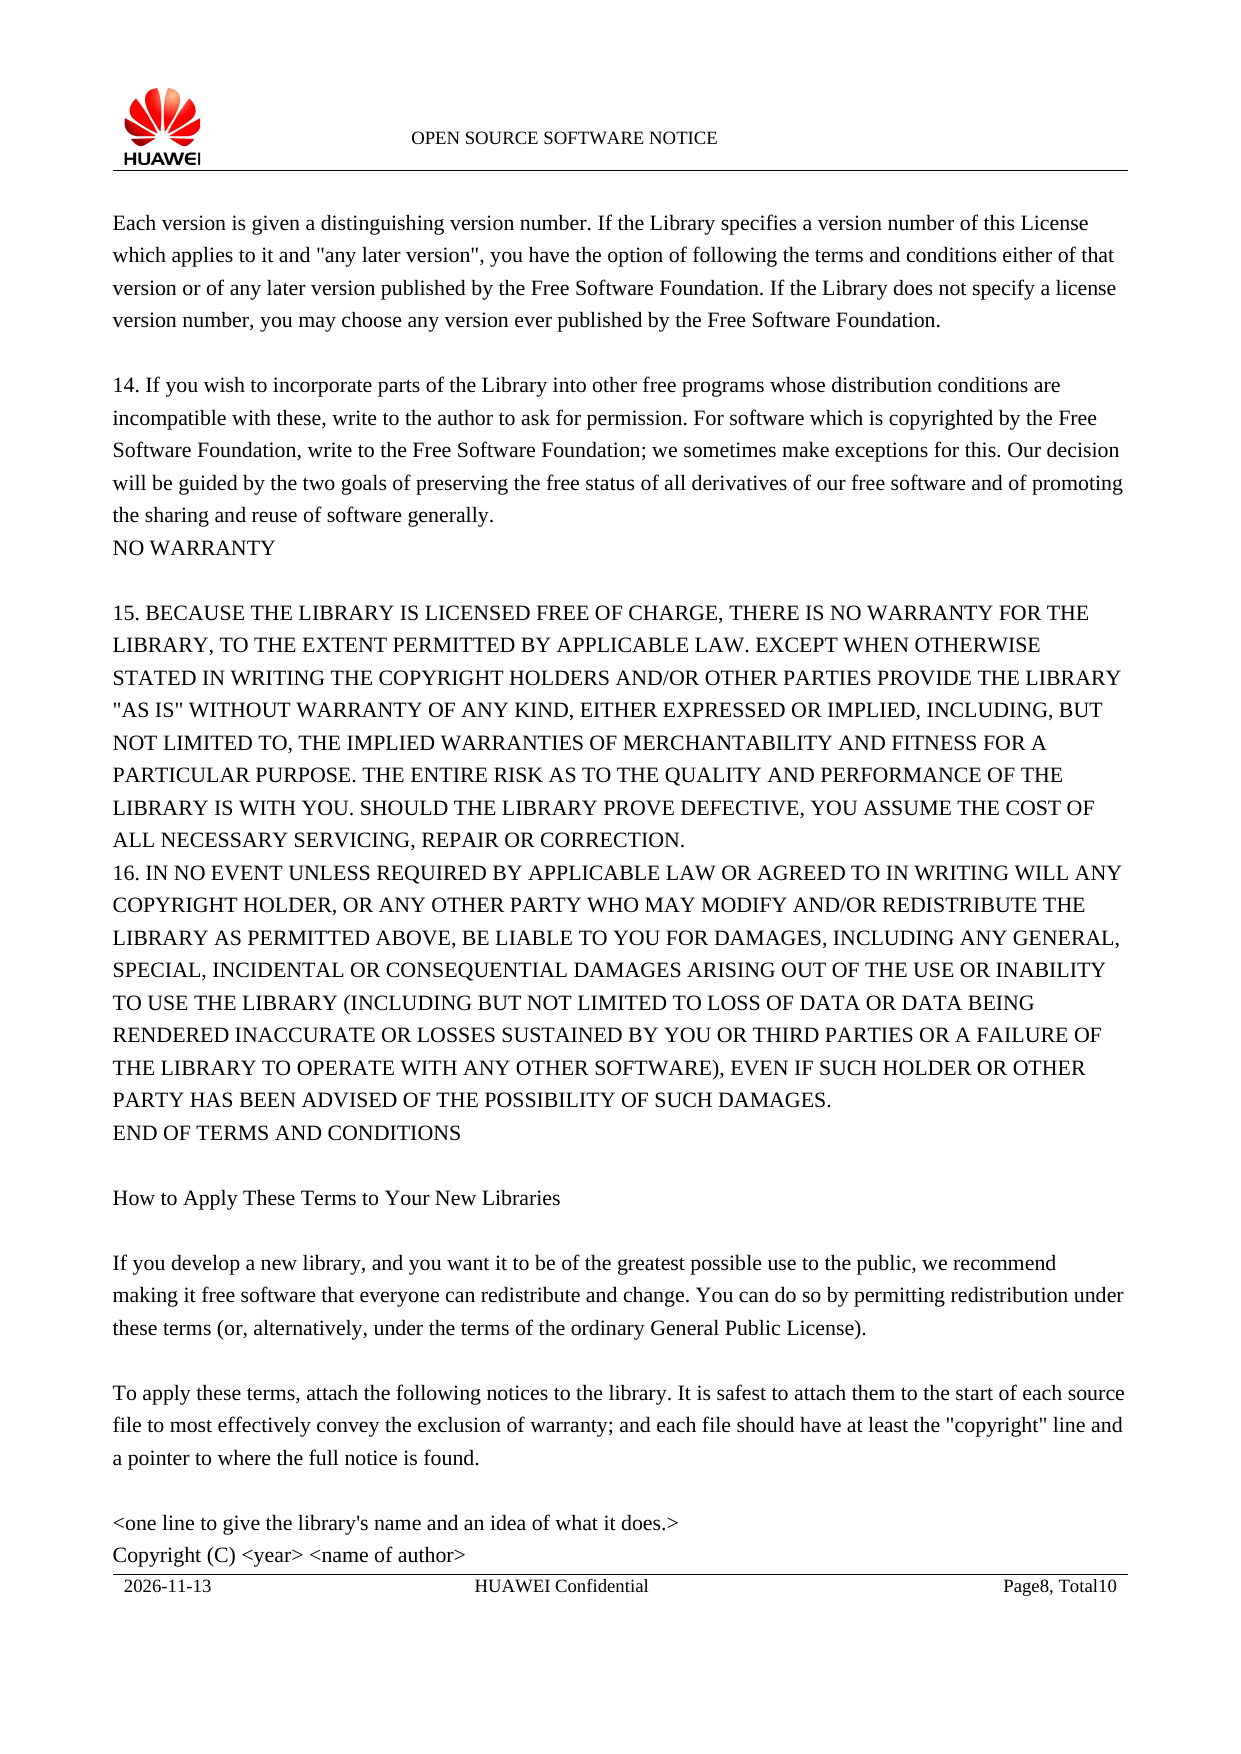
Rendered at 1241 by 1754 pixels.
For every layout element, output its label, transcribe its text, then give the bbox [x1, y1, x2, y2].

text 16. IN NO EVENT UNLESS REQUIRED BY APPLICABLE LAW OR AGREED TO IN WRITING WILL ANY COPYRIGHT HOLDER, OR ANY OTHER PARTY WHO MAY MODIFY AND/OR REDISTRIBUTE THE LIBRARY AS PERMITTED ABOVE, BE LIABLE TO YOU FOR DAMAGES, INCLUDING ANY GENERAL, SPECIAL, INCIDENTAL OR CONSEQUENTIAL DAMAGES ARISING OUT OF THE USE OR INABILITY TO USE THE LIBRARY (INCLUDING BUT NOT LIMITED TO LOSS OF DATA OR DATA BEING RENDERED INACCURATE OR LOSSES SUSTAINED BY YOU OR THIRD PARTIES OR A FAILURE OF THE LIBRARY TO OPERATE WITH ANY OTHER SOFTWARE), EVEN IF SUCH HOLDER OR OTHER PARTY HAS BEEN ADVISED OF THE POSSIBILITY OF SUCH DAMAGES. [112, 856, 1128, 1116]
picture [124, 88, 201, 165]
text <one line to give the library's name and an idea of what it does.> [112, 1506, 1128, 1539]
text If you develop a new library, and you want it to be of the greatest possible use to the public, we recommend making it free software that everyone can redistribute and change. You can do so by permitting redistribution under these terms (or, alternatively, under the terms of the ordinary General Public License). [112, 1246, 1128, 1344]
text Each version is given a distinguishing version number. If the Library specifies a version number of this License which applies to it and "any later version", you have the option of following the terms and conditions either of that version or of any later version published by the Free Software Foundation. If the Library does not specify a license version number, you may choose any version ever published by the Free Software Foundation. [112, 206, 1128, 336]
text To apply these terms, attach the following notices to the library. It is safest to attach them to the start of each source file to most effectively convey the exclusion of warranty; and each file should have at least the "copyright" line and a pointer to where the full notice is found. [112, 1376, 1128, 1474]
text END OF TERMS AND CONDITIONS [112, 1116, 1128, 1149]
text 15. BECAUSE THE LIBRARY IS LICENSED FREE OF CHARGE, THERE IS NO WARRANTY FOR THE LIBRARY, TO THE EXTENT PERMITTED BY APPLICABLE LAW. EXCEPT WHEN OTHERWISE STATED IN WRITING THE COPYRIGHT HOLDERS AND/OR OTHER PARTIES PROVIDE THE LIBRARY "AS IS" WITHOUT WARRANTY OF ANY KIND, EITHER EXPRESSED OR IMPLIED, INCLUDING, BUT NOT LIMITED TO, THE IMPLIED WARRANTIES OF MERCHANTABILITY AND FITNESS FOR A PARTICULAR PURPOSE. THE ENTIRE RISK AS TO THE QUALITY AND PERFORMANCE OF THE LIBRARY IS WITH YOU. SHOULD THE LIBRARY PROVE DEFECTIVE, YOU ASSUME THE COST OF ALL NECESSARY SERVICING, REPAIR OR CORRECTION. [112, 596, 1128, 856]
text 14. If you wish to incorporate parts of the Library into other free programs whose distribution conditions are incompatible with these, write to the author to ask for permission. For software which is copyrighted by the Free Software Foundation, write to the Free Software Foundation; we sometimes make exceptions for this. Our decision will be guided by the two goals of preserving the free status of all derivatives of our free software and of promoting the sharing and reuse of software generally. [112, 369, 1128, 531]
text How to Apply These Terms to Your New Libraries [112, 1181, 1128, 1214]
text NO WARRANTY [112, 531, 1128, 564]
text Copyright (C) <year> <name of author> [112, 1539, 1128, 1571]
